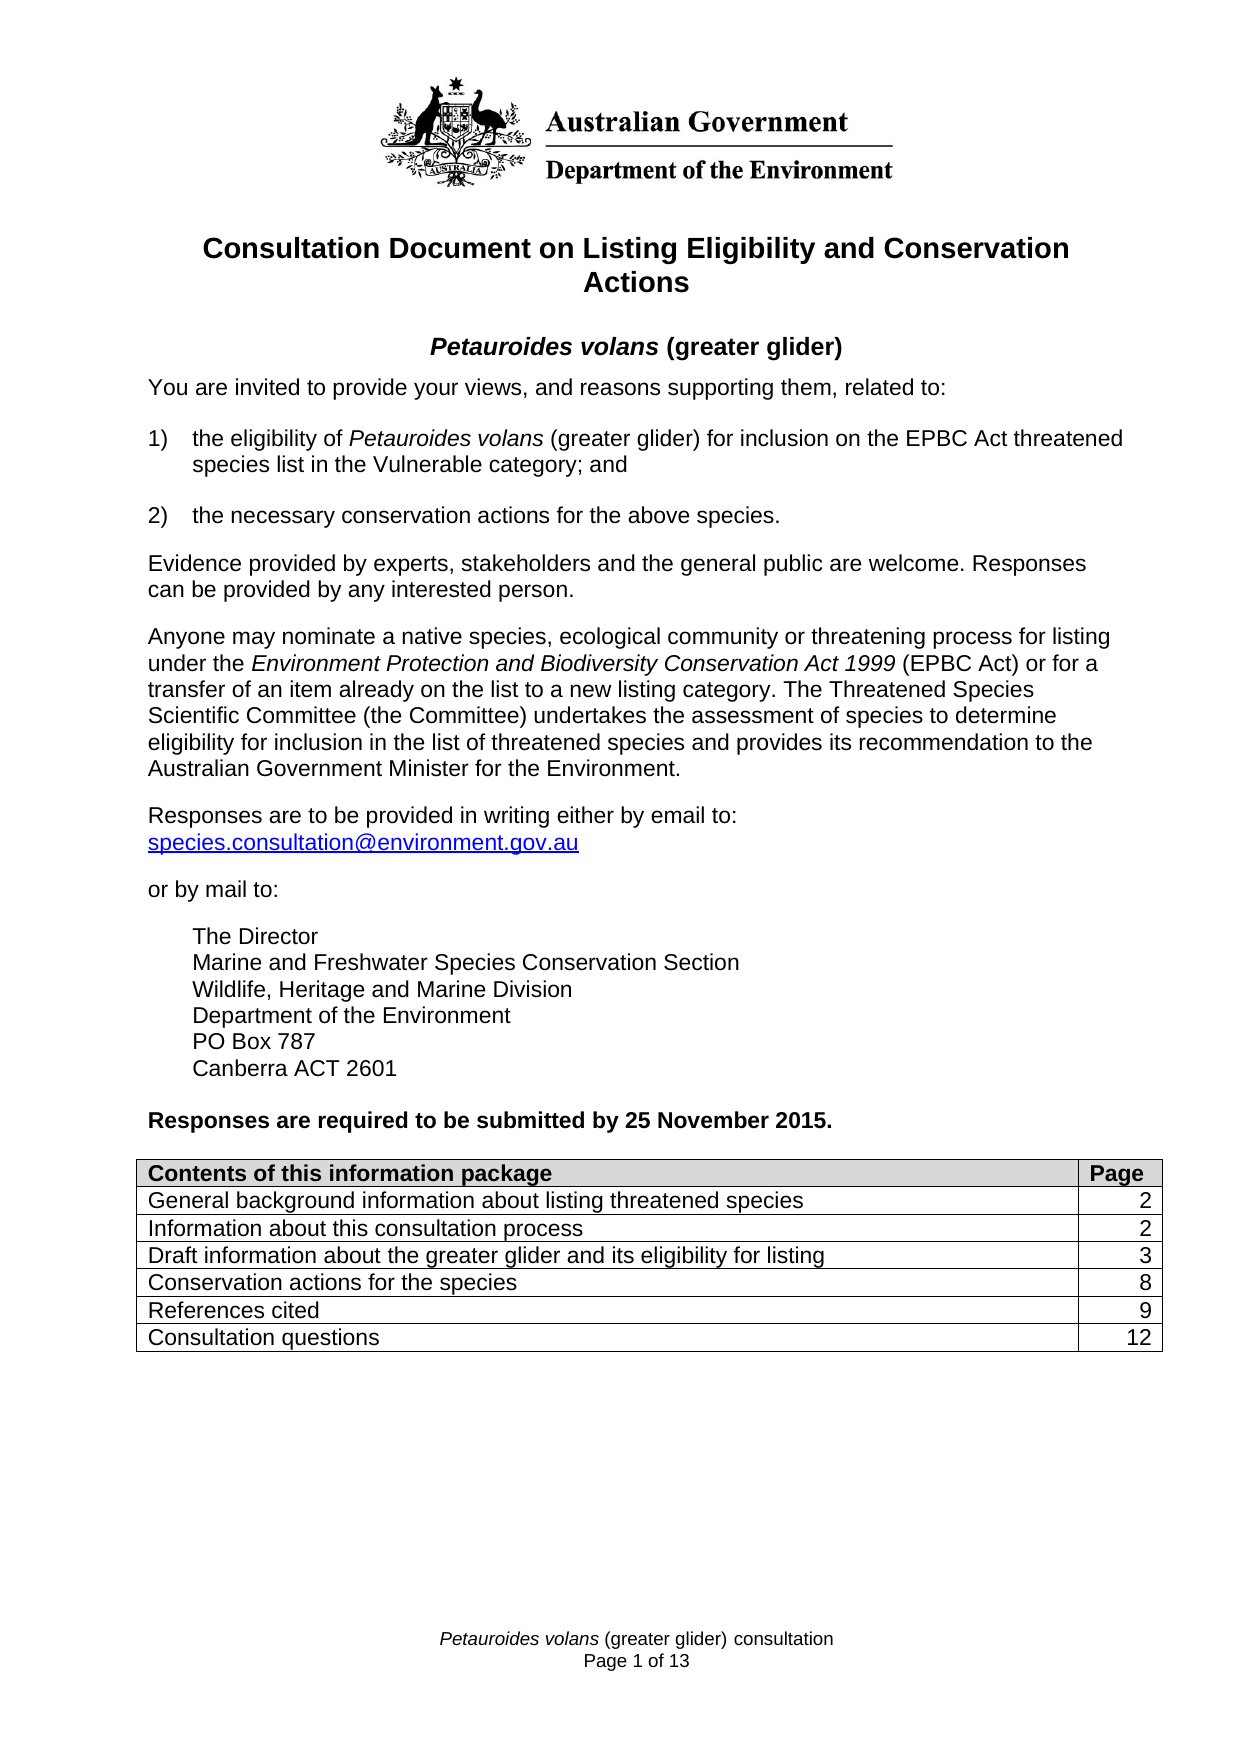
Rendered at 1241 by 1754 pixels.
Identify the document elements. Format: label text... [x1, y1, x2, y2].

text Marine and Freshwater Species Conservation Section [192, 949, 1125, 976]
table_cell Consultation questions [137, 1324, 1078, 1351]
text 2) the necessary conservation actions for the above species. [148, 502, 1125, 529]
table_cell 9 [1079, 1297, 1162, 1323]
table_cell 2 [1079, 1215, 1162, 1241]
table_cell Information about this consultation process [137, 1215, 1078, 1241]
text Wildlife, Heritage and Marine Division [192, 976, 1125, 1002]
text PO Box 787 [192, 1028, 1125, 1055]
table_header Contents of this information package [137, 1160, 1078, 1186]
text or by mail to: [148, 876, 1125, 902]
text Consultation Document on Listing Eligibility and Conservation Actions [148, 232, 1125, 299]
text Responses are required to be submitted by 25 November 2015. [148, 1107, 1125, 1134]
table_cell General background information about listing threatened species [137, 1187, 1078, 1213]
text The Director [192, 923, 1125, 949]
text Department of the Environment [192, 1002, 1125, 1028]
table_cell Conservation actions for the species [137, 1269, 1078, 1296]
table_cell References cited [137, 1297, 1078, 1323]
text Anyone may nominate a native species, ecological community or threatening process for listing under the Environment Protection and Biodiversity Conservation Act 1999 (EPBC Act) or for a transfer of an item already on the list to a new listing category. The Threatened Species Scientific Committee (the Committee) undertakes the assessment of species to determine eligibility for inclusion in the list of threatened species and provides its recommendation to the Australian Government Minister for the Environment. [148, 623, 1125, 781]
table_cell Draft information about the greater glider and its eligibility for listing [137, 1242, 1078, 1268]
table_cell 2 [1079, 1187, 1162, 1213]
text 1) the eligibility of Petauroides volans (greater glider) for inclusion on the EPBC Act threatened species list in the Vulnerable category; and [148, 425, 1125, 477]
text Responses are to be provided in writing either by email to: species.consultation@environment.gov.au [148, 802, 1125, 855]
table_header Page [1079, 1160, 1162, 1186]
text You are invited to provide your views, and reasons supporting them, related to: [148, 373, 1125, 400]
title Petauroides volans (greater glider) [148, 332, 1125, 361]
picture [345, 41, 928, 219]
table_cell 12 [1079, 1324, 1162, 1351]
table_cell 8 [1079, 1269, 1162, 1296]
text Evidence provided by experts, stakeholders and the general public are welcome. Responses can be provided by any interested person. [148, 550, 1125, 602]
table_cell 3 [1079, 1242, 1162, 1268]
text Canberra ACT 2601 [192, 1055, 1125, 1081]
